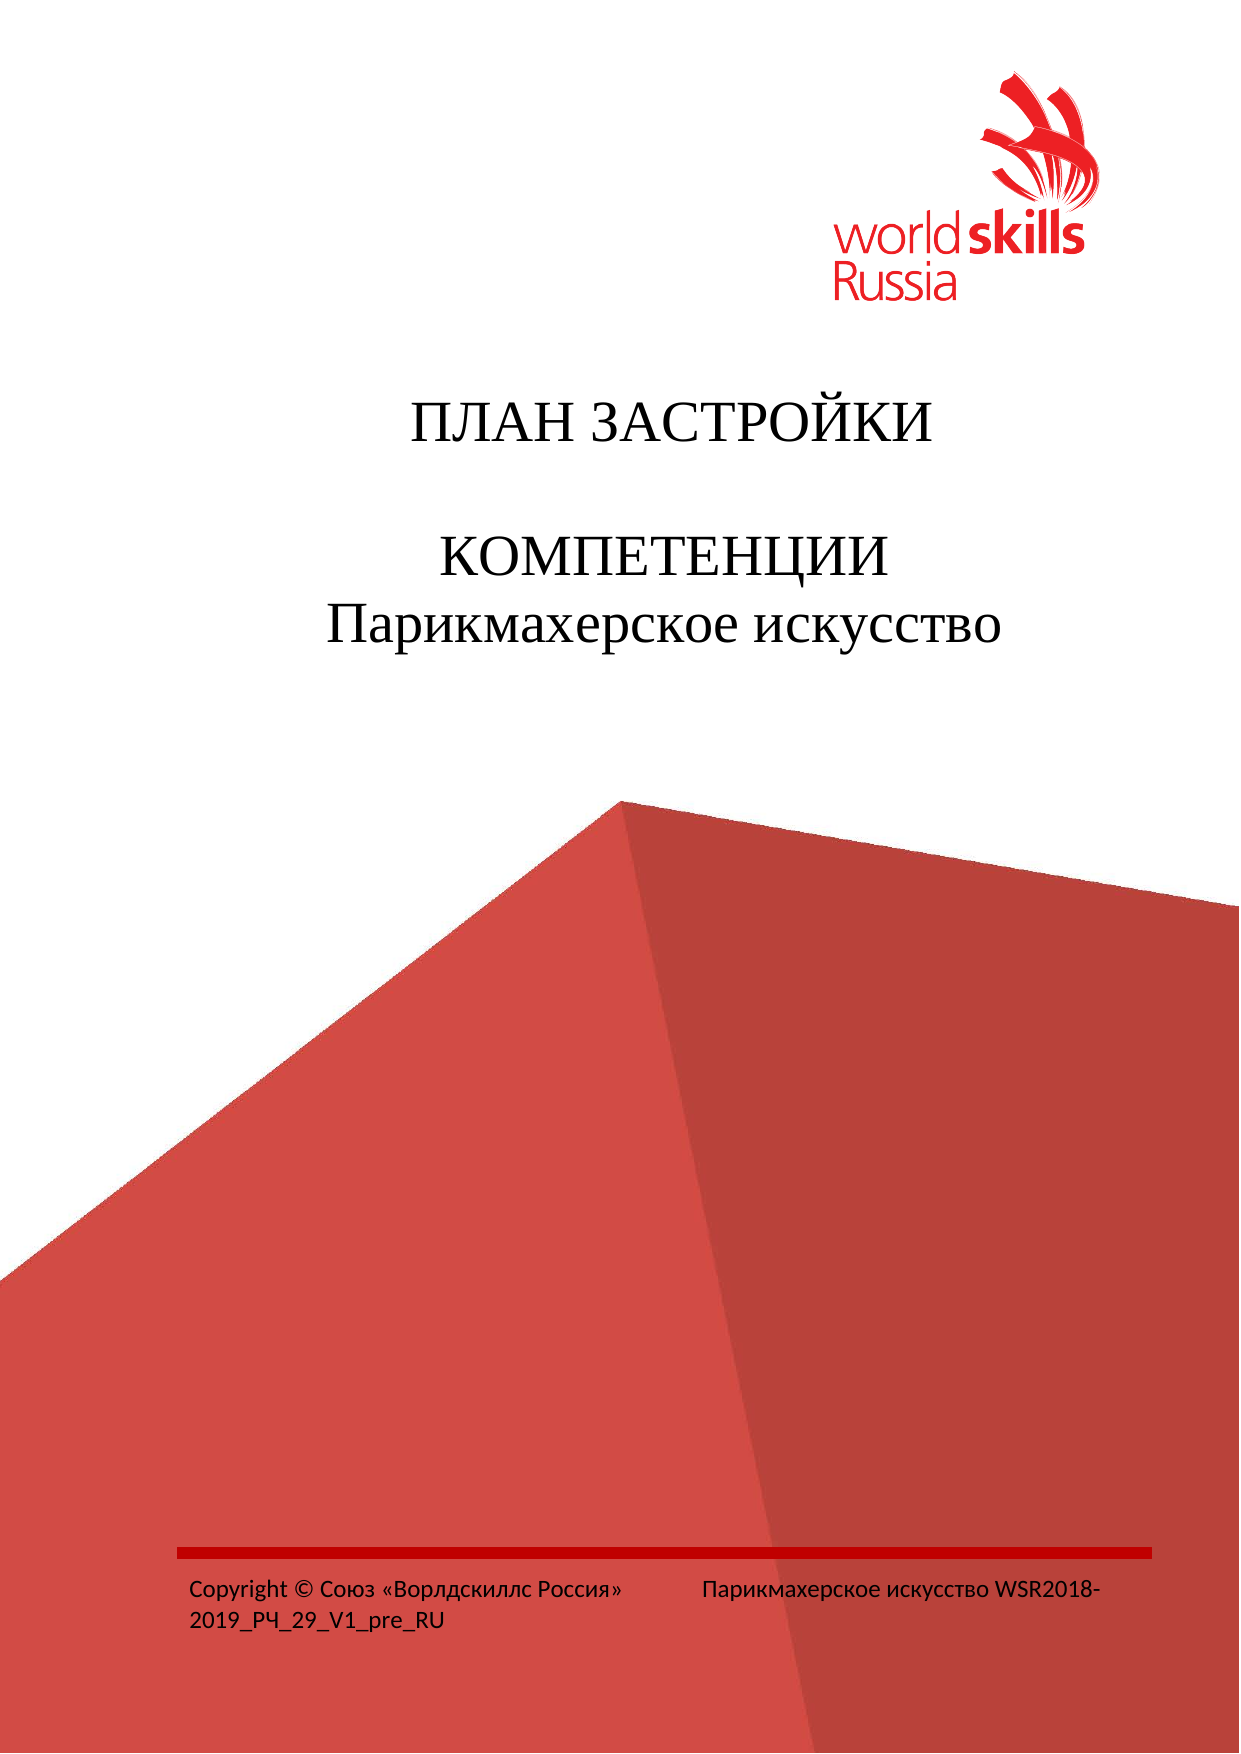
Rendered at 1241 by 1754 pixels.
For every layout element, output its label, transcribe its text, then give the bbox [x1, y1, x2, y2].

picture [0, 757, 1239, 1753]
text Парикмахерское искусство [177, 588, 1152, 655]
text ПЛАН ЗАСТРОЙКИ [177, 386, 1152, 453]
picture [833, 71, 1147, 301]
text КОМПЕТЕНЦИИ [177, 521, 1152, 588]
